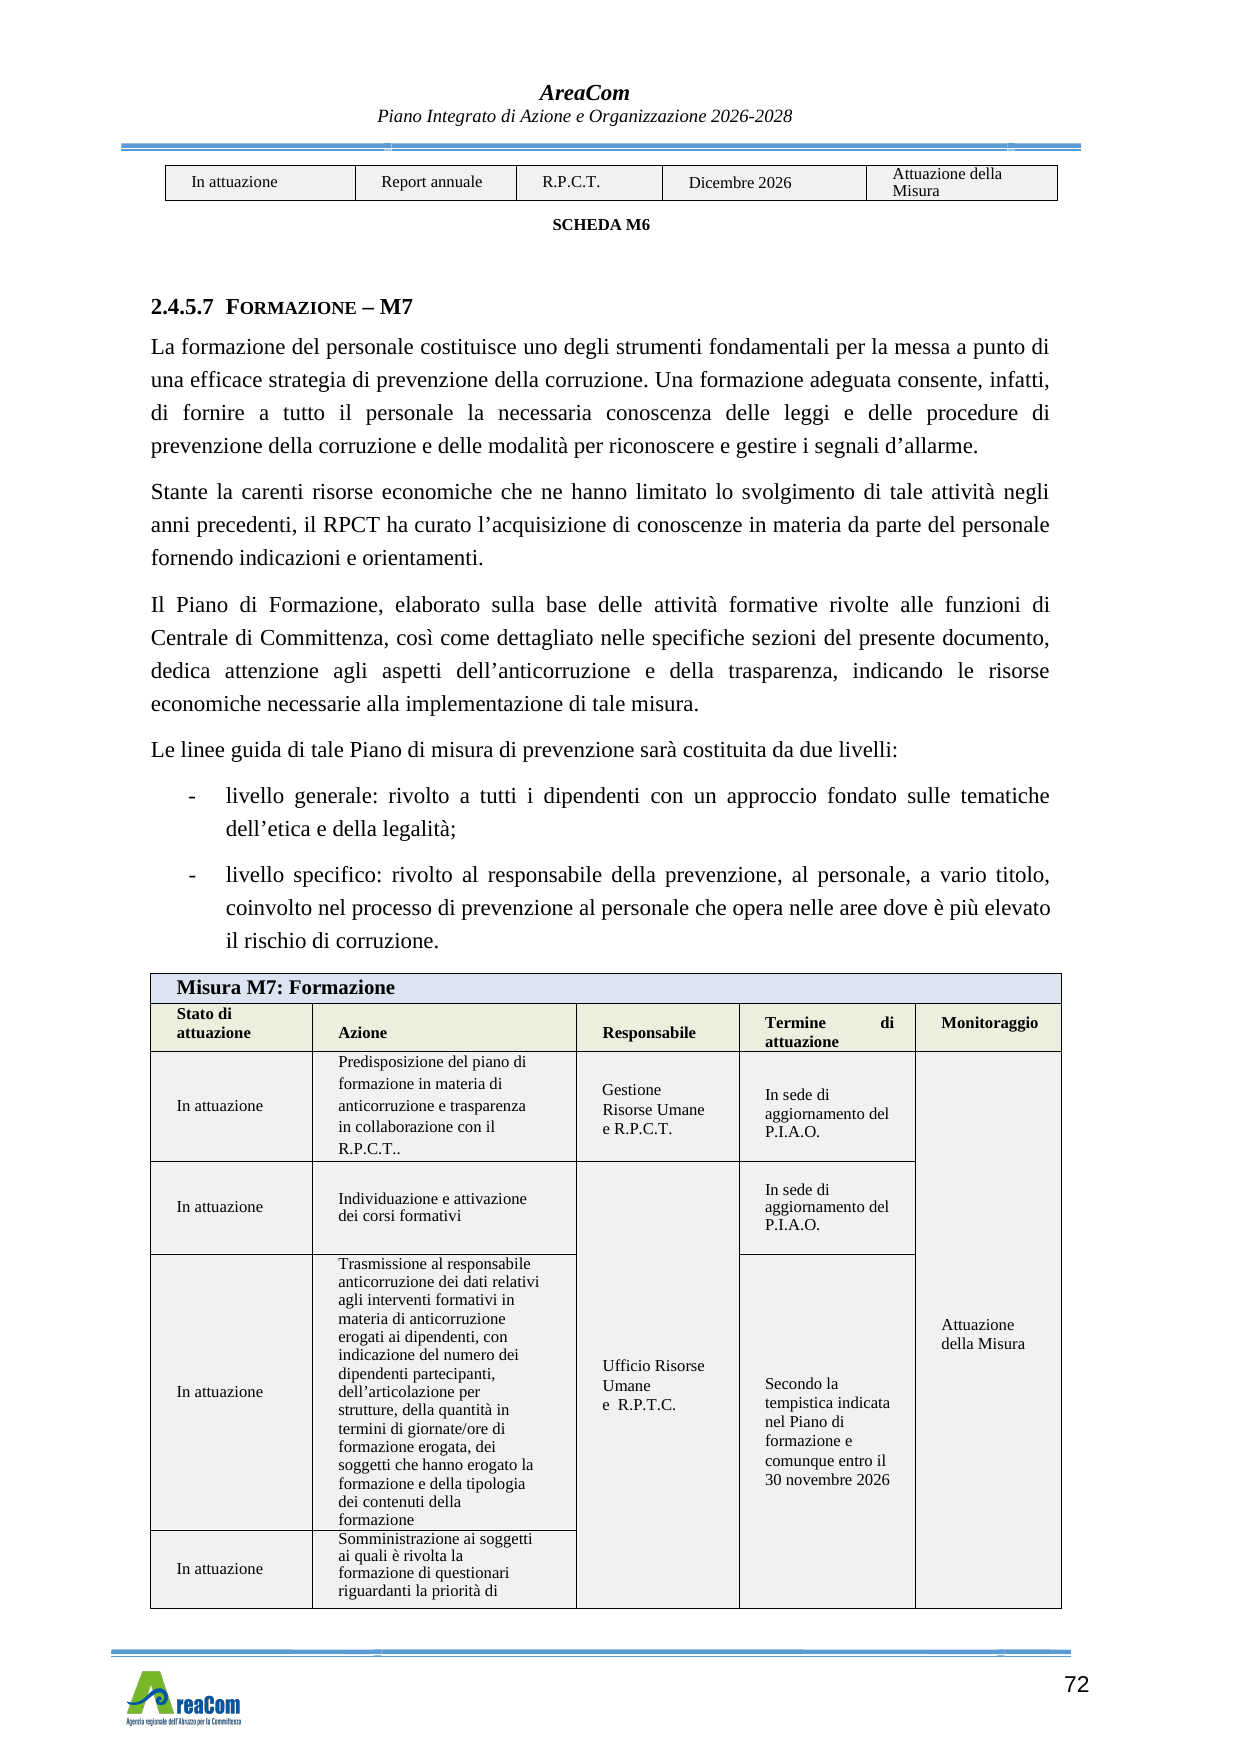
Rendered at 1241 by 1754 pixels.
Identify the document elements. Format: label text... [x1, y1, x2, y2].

table_cell In attuazione [151, 1052, 312, 1161]
text Il Piano di Formazione, elaborato sulla base delle attività formative rivolte alle funzioni di Centrale di Committenza, così come dettagliato nelle specifiche sezioni del presente documento, dedica attenzione agli aspetti dell’anticorruzione e della trasparenza, indicando le risorse economiche necessarie alla implementazione di tale misura. [151, 591, 1052, 716]
subtitle Formazione – M7 [151, 293, 1065, 320]
table_cell In attuazione [166, 166, 355, 200]
text Le linee guida di tale Piano di misura di prevenzione sarà costituita da due livelli: [151, 736, 1052, 762]
table_header Misura M7: Formazione [151, 974, 1061, 1003]
picture [121, 1668, 247, 1728]
text SCHEDA M6 [151, 214, 1052, 233]
table_cell In sede di aggiornamento del P.I.A.O. [740, 1162, 915, 1253]
text La formazione del personale costituisce uno degli strumenti fondamentali per la messa a punto di una efficace strategia di prevenzione della corruzione. Una formazione adeguata consente, infatti, di fornire a tutto il personale la necessaria conoscenza delle leggi e delle procedure di prevenzione della corruzione e delle modalità per riconoscere e gestire i segnali d’allarme. [151, 333, 1052, 458]
table_cell Dicembre 2026 [663, 166, 866, 200]
table_cell Trasmissione al responsabile anticorruzione dei dati relativi agli interventi formativi in materia di anticorruzione erogati ai dipendenti, con indicazione del numero dei dipendenti partecipanti, dell’articolazione per strutture, della quantità in termini di giornate/ore di formazione erogata, dei soggetti che hanno erogato la formazione e della tipologia dei contenuti della formazione [313, 1255, 576, 1529]
table_cell Predisposizione del piano di formazione in materia di anticorruzione e trasparenza in collaborazione con il R.P.C.T.. [313, 1052, 576, 1161]
table_cell Attuazione della Misura [916, 1052, 1061, 1608]
table_cell Ufficio Risorse Umane e R.P.T.C. [577, 1162, 739, 1608]
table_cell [313, 1531, 576, 1608]
list livello specifico: rivolto al responsabile della prevenzione, al personale, a vario titolo, coinvolto nel processo di prevenzione al personale che opera nelle aree dove è più elevato il rischio di corruzione. [188, 861, 1052, 954]
table_cell Monitoraggio [916, 1004, 1061, 1051]
table_cell Azione [313, 1004, 576, 1051]
table_cell In attuazione [151, 1162, 312, 1253]
table_cell Secondo la tempistica indicata nel Piano di formazione e comunque entro il 30 novembre 2026 [740, 1255, 915, 1608]
text Stante la carenti risorse economiche che ne hanno limitato lo svolgimento di tale attività negli anni precedenti, il RPCT ha curato l’acquisizione di conoscenze in materia da parte del personale fornendo indicazioni e orientamenti. [151, 478, 1052, 571]
table_cell Termine di attuazione [740, 1004, 915, 1051]
table_cell Responsabile [577, 1004, 739, 1051]
table_cell Individuazione e attivazione dei corsi formativi [313, 1162, 576, 1253]
table_cell R.P.C.T. [517, 166, 662, 200]
table_cell In sede di aggiornamento del P.I.A.O. [740, 1052, 915, 1161]
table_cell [867, 166, 1057, 200]
list livello generale: rivolto a tutti i dipendenti con un approccio fondato sulle tematiche dell’etica e della legalità; [188, 782, 1052, 842]
table_cell In attuazione [151, 1255, 312, 1529]
table_cell Stato di attuazione [151, 1004, 312, 1051]
table_cell Report annuale [356, 166, 516, 200]
table_cell In attuazione [151, 1531, 312, 1608]
table_cell Gestione Risorse Umane e R.P.C.T. [577, 1052, 739, 1161]
